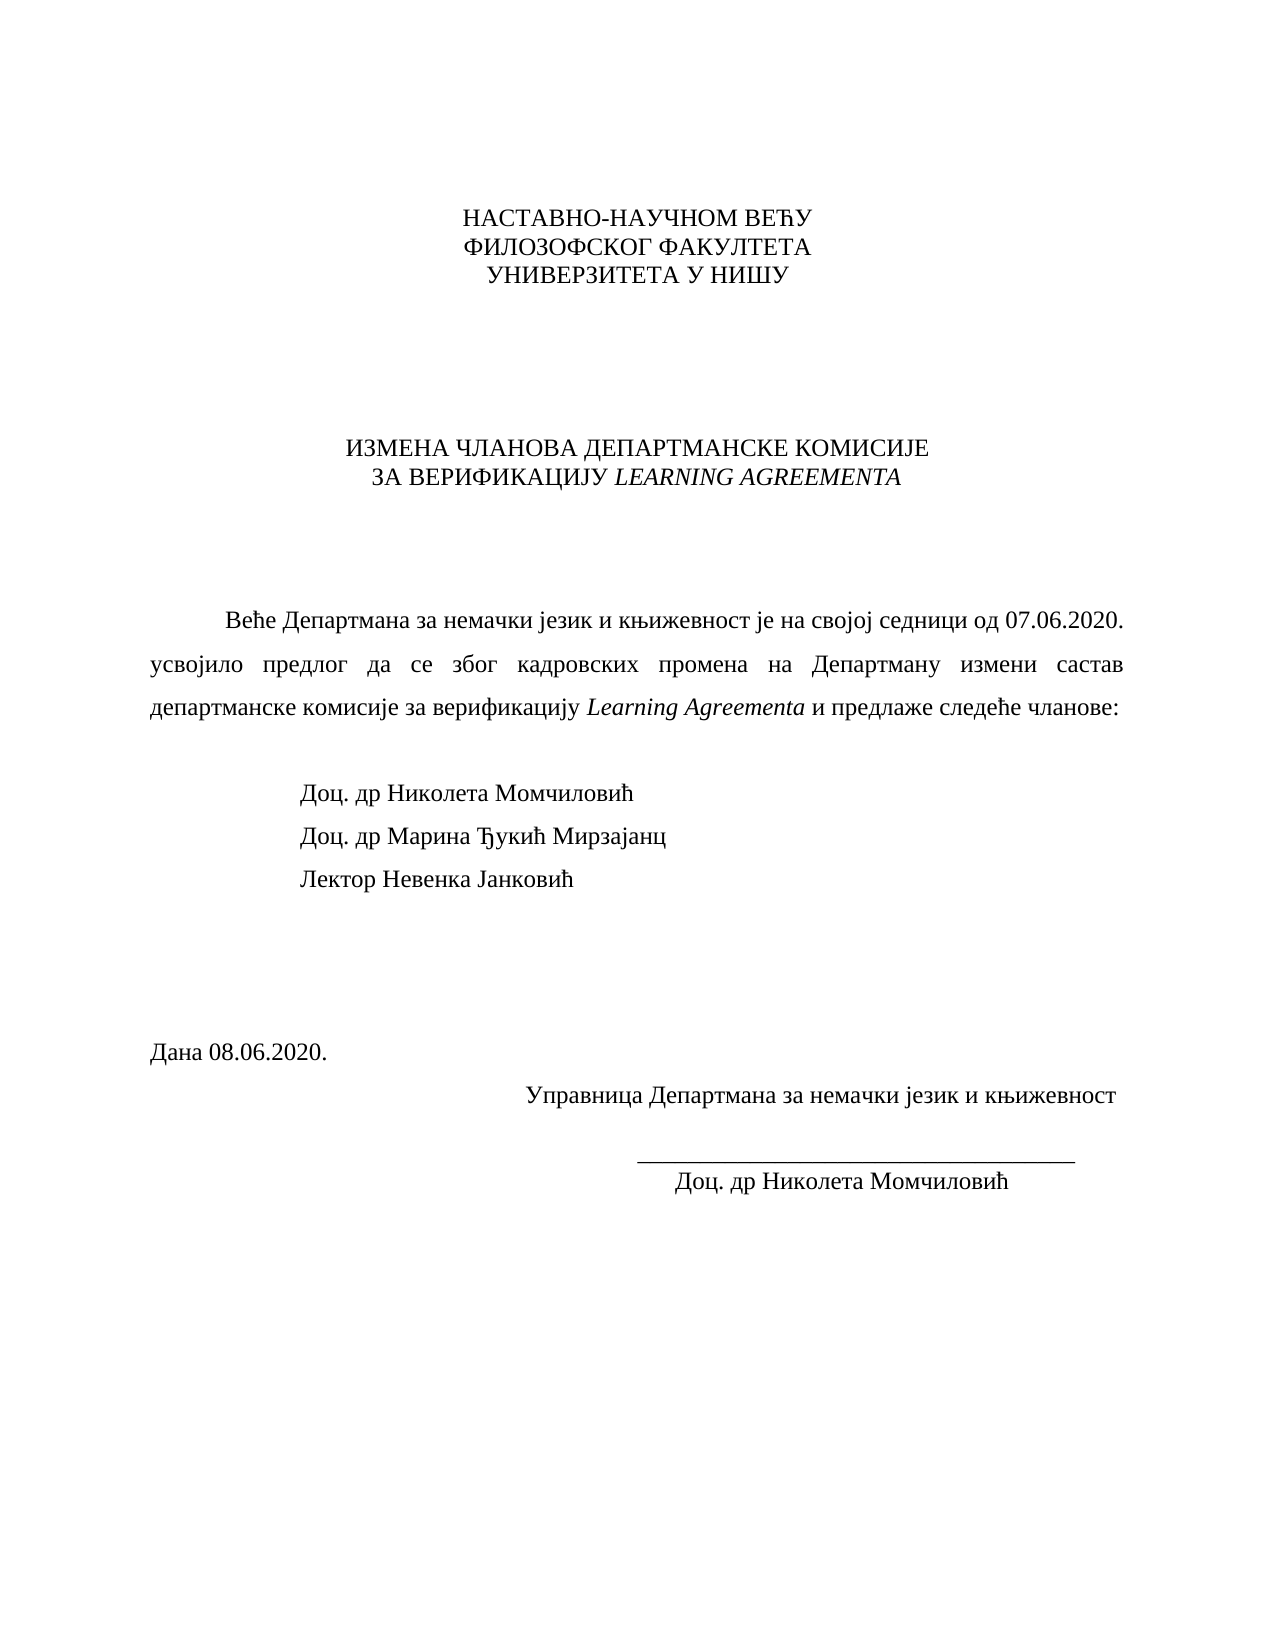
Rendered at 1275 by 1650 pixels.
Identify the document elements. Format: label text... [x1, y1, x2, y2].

text Дана 08.06.2020. [150, 1037, 1125, 1066]
text Веће Департмана за немачки језик и књижевност је на својој седници од 07.06.2020. усвојило предлог да се због кадровских промена на Департману измени састав департманске комисије за верификацију Learning Agreementa и предлаже следеће чланове: [150, 606, 1125, 721]
text НАСТАВНО-НАУЧНОМ ВЕЋУ [150, 203, 1125, 232]
text Доц. др Николета Момчиловић [525, 1166, 1125, 1195]
text ЗА ВЕРИФИКАЦИЈУ LEARNING AGREEMENTА [150, 462, 1125, 491]
text Доц. др Николета Момчиловић [225, 778, 1125, 807]
text Управница Департмана за немачки језик и књижевност [450, 1080, 1125, 1109]
text Лектор Невенка Јанковић [225, 864, 1125, 893]
text ИЗМЕНА ЧЛАНОВА ДЕПАРТМАНСКЕ КОМИСИЈЕ [150, 433, 1125, 462]
text ___________________________________ [375, 1137, 1125, 1166]
text Доц. др Марина Ђукић Мирзајанц [225, 821, 1125, 850]
text УНИВЕРЗИТЕТА У НИШУ [150, 261, 1125, 289]
text ФИЛОЗОФСКОГ ФАКУЛТЕТА [150, 232, 1125, 261]
